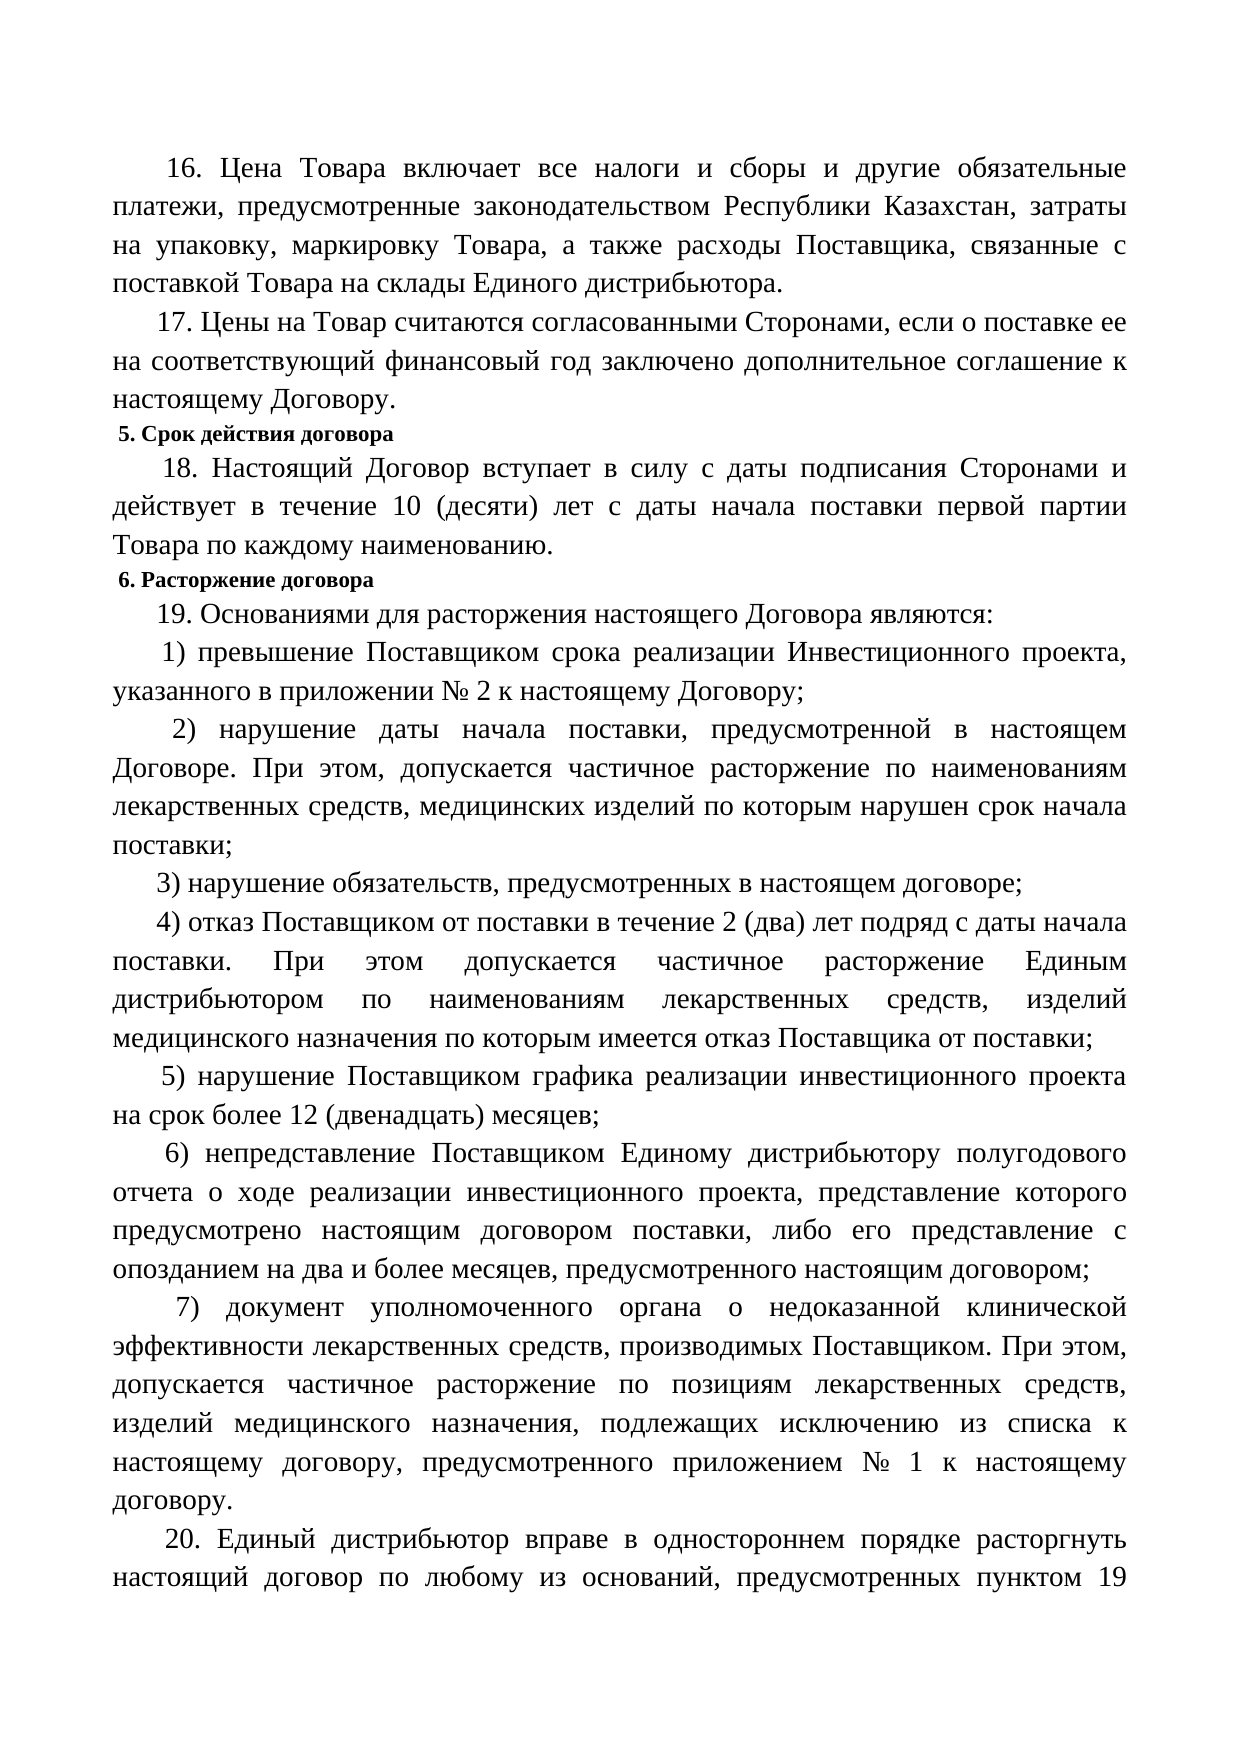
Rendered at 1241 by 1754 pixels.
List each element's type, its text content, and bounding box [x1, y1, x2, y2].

text 6. Расторжение договора [112, 566, 1128, 592]
text 1) превышение Поставщиком срока реализации Инвестиционного проекта, указанного в приложении № 2 к настоящему Договору; [112, 634, 1128, 706]
text 6) непредставление Поставщиком Единому дистрибьютору полугодового отчета о ходе реализации инвестиционного проекта, представление которого предусмотрено настоящим договором поставки, либо его представление с опозданием на два и более месяцев, предусмотренного настоящим договором; [112, 1135, 1128, 1284]
text 5. Срок действия договора [112, 420, 1128, 446]
text 2) нарушение даты начала поставки, предусмотренной в настоящем Договоре. При этом, допускается частичное расторжение по наименованиям лекарственных средств, медицинских изделий по которым нарушен срок начала поставки; [112, 711, 1128, 861]
text 19. Основаниями для расторжения настоящего Договора являются: [112, 596, 1128, 629]
text 3) нарушение обязательств, предусмотренных в настоящем договоре; [112, 866, 1128, 899]
text 4) отказ Поставщиком от поставки в течение 2 (два) лет подряд с даты начала поставки. При этом допускается частичное расторжение Единым дистрибьютором по наименованиям лекарственных средств, изделий медицинского назначения по которым имеется отказ Поставщика от поставки; [112, 904, 1128, 1053]
text 5) нарушение Поставщиком графика реализации инвестиционного проекта на срок более 12 (двенадцать) месяцев; [112, 1058, 1128, 1130]
text 16. Цена Товара включает все налоги и сборы и другие обязательные платежи, предусмотренные законодательством Республики Казахстан, затраты на упаковку, маркировку Товара, а также расходы Поставщика, связанные с поставкой Товара на склады Единого дистрибьютора. [112, 150, 1128, 299]
text 17. Цены на Товар считаются согласованными Сторонами, если о поставке ее на соответствующий финансовый год заключено дополнительное соглашение к настоящему Договору. [112, 304, 1128, 415]
text 7) документ уполномоченного органа о недоказанной клинической эффективности лекарственных средств, производимых Поставщиком. При этом, допускается частичное расторжение по позициям лекарственных средств, изделий медицинского назначения, подлежащих исключению из списка к настоящему договору, предусмотренного приложением № 1 к настоящему договору. [112, 1289, 1128, 1516]
text 18. Настоящий Договор вступает в силу с даты подписания Сторонами и действует в течение 10 (десяти) лет с даты начала поставки первой партии Товара по каждому наименованию. [112, 450, 1128, 561]
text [112, 1521, 1128, 1593]
